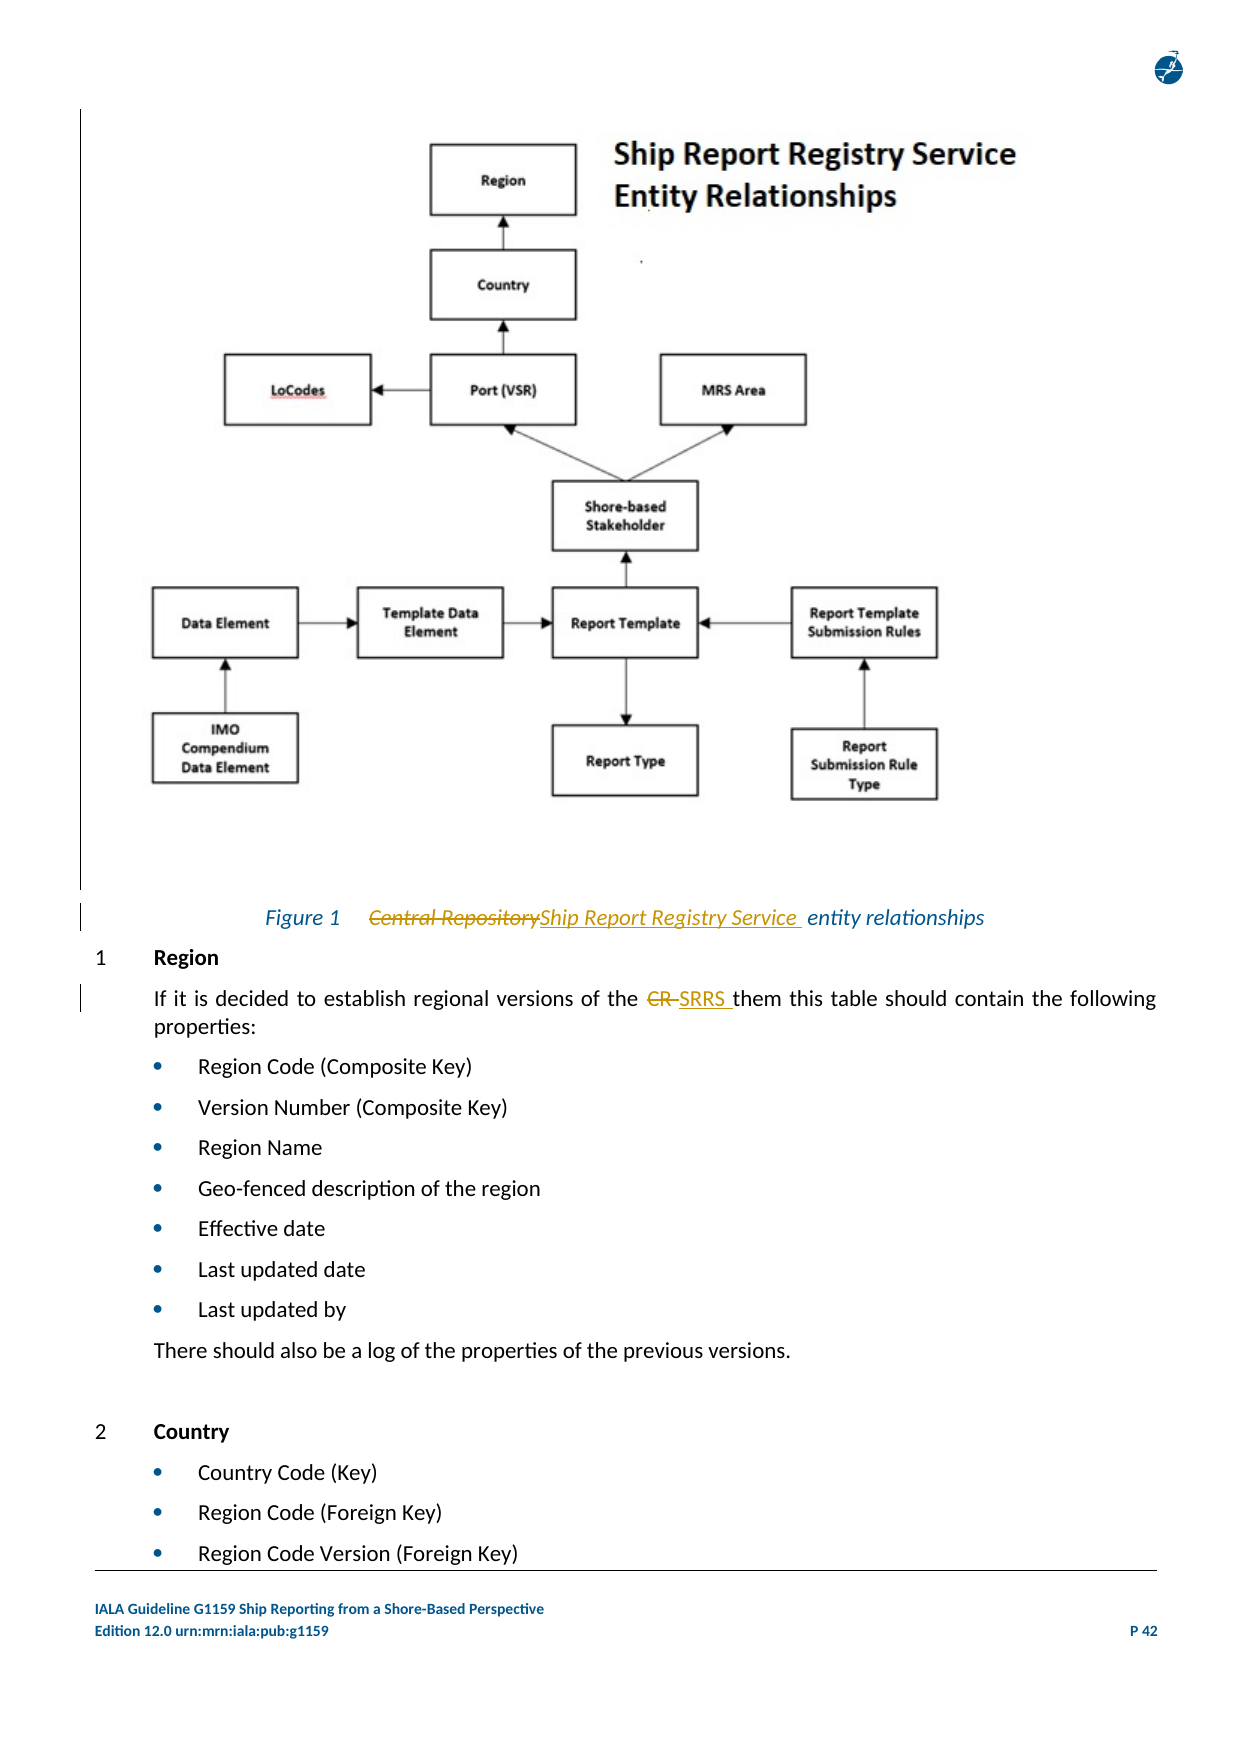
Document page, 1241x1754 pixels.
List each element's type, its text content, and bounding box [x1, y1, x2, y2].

text Region Code Version (Foreign Key) [153, 1539, 1157, 1567]
text Region Name [153, 1133, 1157, 1161]
list There should also be a log of the properties of the previous versions. [153, 1336, 1157, 1364]
text Geo-fenced description of the region [153, 1174, 1157, 1202]
list If it is decided to establish regional versions of the them this table should contain the following properties: [153, 984, 1157, 1040]
text Version Number (Composite Key) [153, 1093, 1157, 1121]
picture [1123, 0, 1241, 119]
text Region Code (Composite Key) [153, 1052, 1157, 1080]
text Country Code (Key) [153, 1458, 1157, 1486]
list Region [94, 943, 1157, 971]
list entity relationships [94, 903, 1157, 931]
list Country [94, 1417, 1157, 1445]
text Last updated by [153, 1296, 1157, 1323]
text Last updated date [153, 1255, 1157, 1283]
text Region Code (Foreign Key) [153, 1498, 1157, 1526]
text Effective date [153, 1214, 1157, 1242]
picture [94, 109, 1041, 891]
